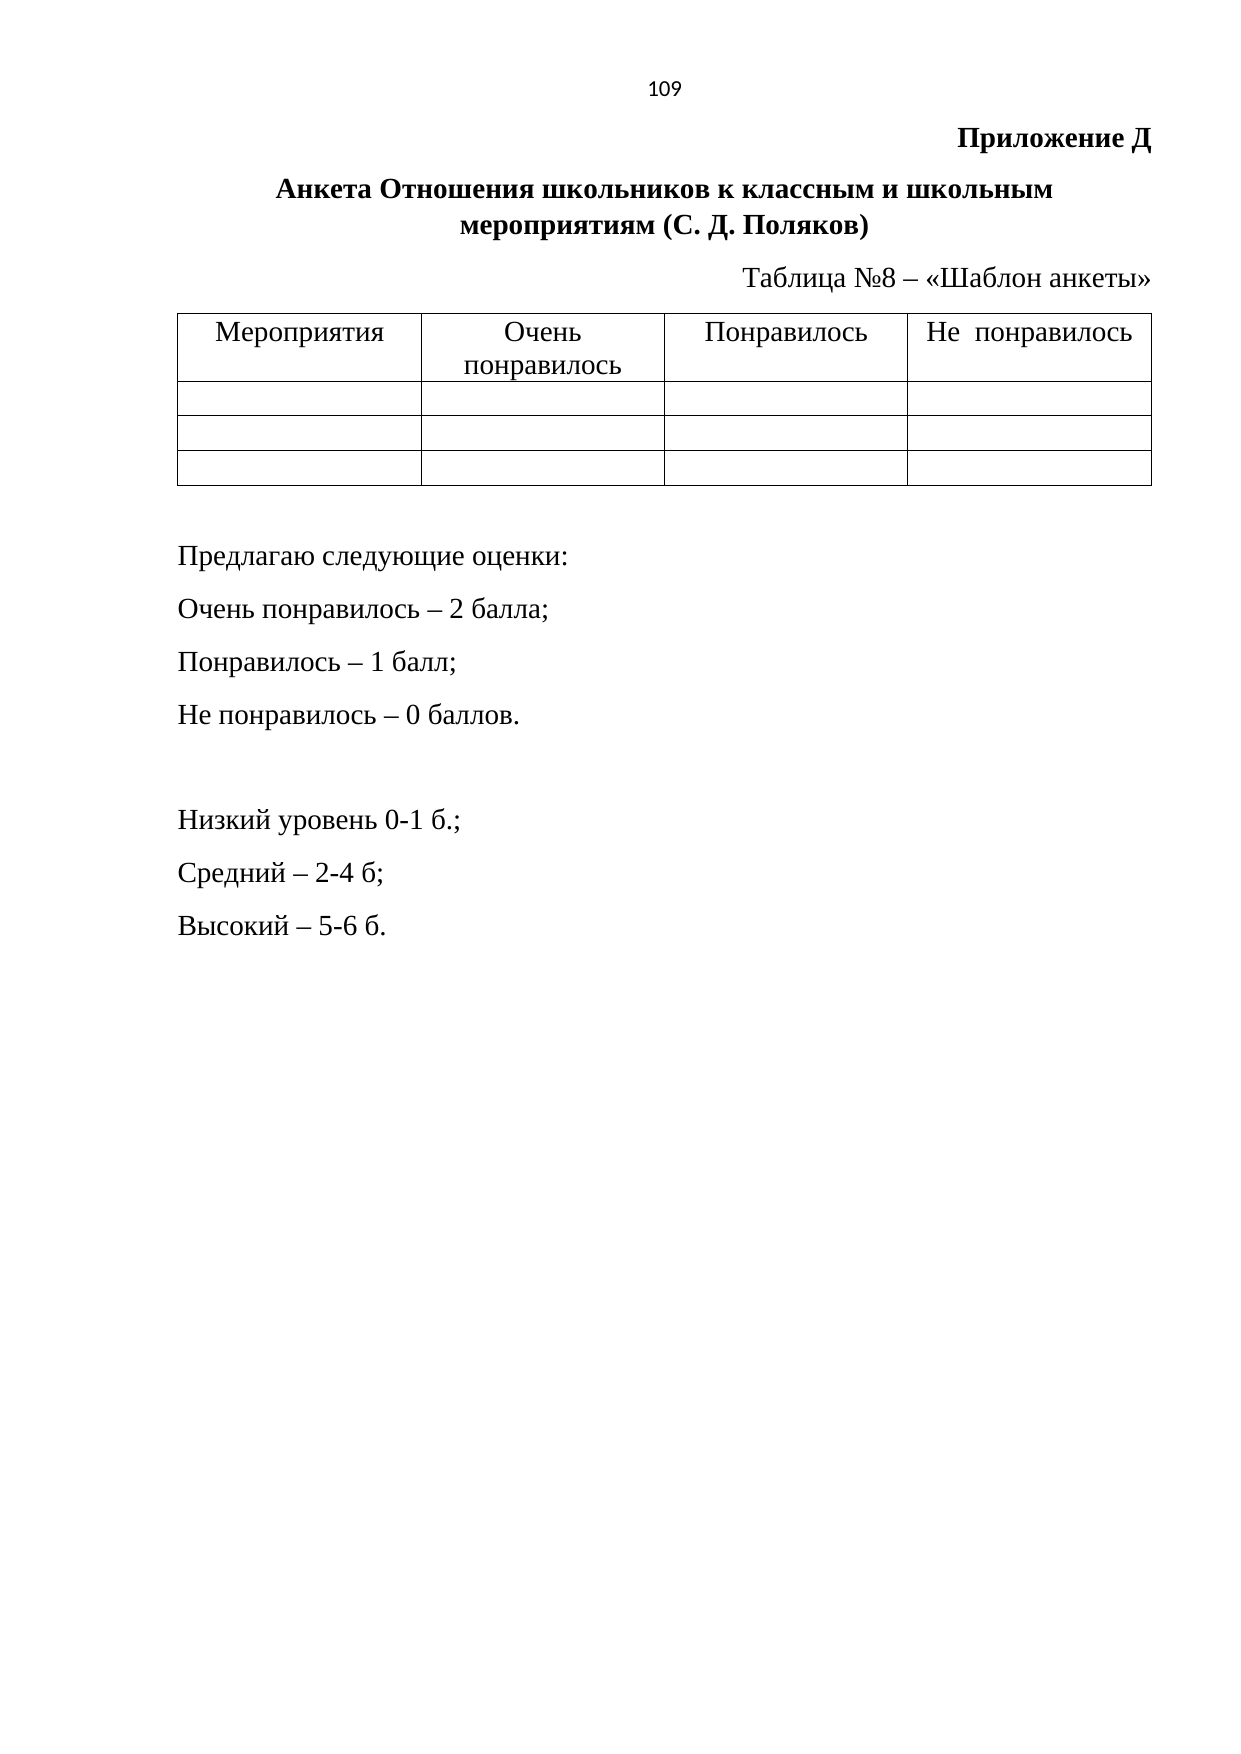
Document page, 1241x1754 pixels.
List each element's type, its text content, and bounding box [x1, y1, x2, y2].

table_cell [178, 382, 421, 415]
table_cell [665, 416, 907, 450]
table_cell [908, 416, 1151, 450]
table_cell [178, 451, 421, 484]
table_cell [908, 451, 1151, 484]
text Высокий – 5-6 б. [177, 908, 1152, 942]
table_header Не понравилось [908, 314, 1151, 381]
table_cell [665, 451, 907, 484]
table_cell [665, 382, 907, 415]
table_cell [422, 416, 664, 450]
text Приложение Д [215, 121, 1152, 154]
text Низкий уровень 0-1 б.; [177, 802, 1152, 836]
table_header Понравилось [665, 314, 907, 381]
table_cell [422, 451, 664, 484]
text Предлагаю следующие оценки: [177, 538, 1152, 572]
text Понравилось – 1 балл; [177, 644, 1152, 678]
table_cell [908, 382, 1151, 415]
text Анкета Отношения школьников к классным и школьным мероприятиям (С. Д. Поляков) [177, 171, 1152, 241]
table_cell [422, 382, 664, 415]
text Не понравилось – 0 баллов. [177, 697, 1152, 730]
text Таблица №8 – «Шаблон анкеты» [177, 260, 1152, 293]
table_cell [178, 416, 421, 450]
text Очень понравилось – 2 балла; [177, 591, 1152, 625]
text Средний – 2-4 б; [177, 855, 1152, 889]
table_header Очень понравилось [422, 314, 664, 381]
table_header Мероприятия [178, 314, 421, 381]
